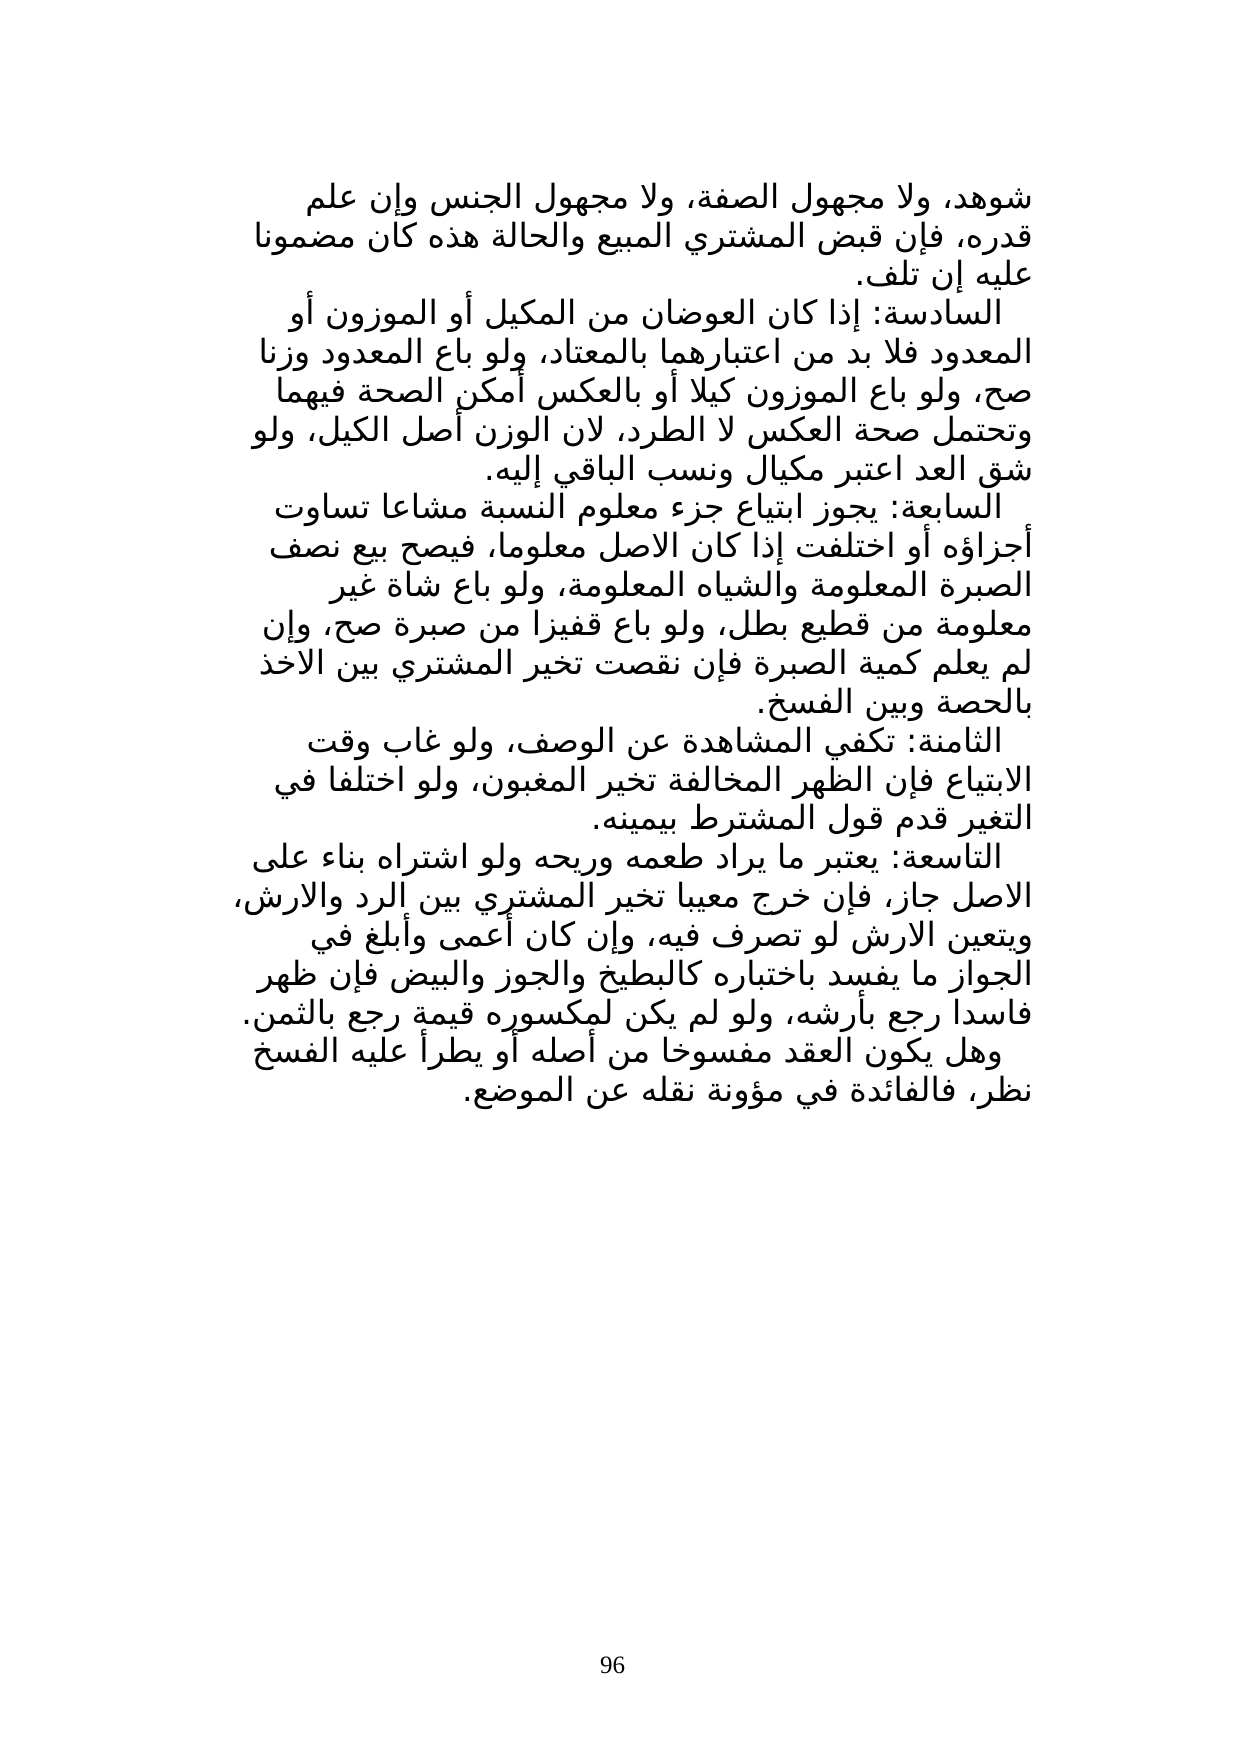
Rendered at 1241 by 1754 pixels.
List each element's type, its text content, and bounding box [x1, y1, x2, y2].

text شوهد، ولا مجهول الصفة، ولا مجهول الجنس وإن علم قدره، فإن قبض المشتري المبيع والحالة هذه كان مضمونا عليه إن تلف. [222, 177, 1033, 294]
text التاسعة: يعتبر ما يراد طعمه وريحه ولو اشتراه بناء على الاصل جاز، فإن خرج معيبا تخير المشتري بين الرد والارش، ويتعين الارش لو تصرف فيه، وإن كان أعمى وأبلغ في الجواز ما يفسد باختباره كالبطيخ والجوز والبيض فإن ظهر فاسدا رجع بأرشه، ولو لم يكن لمكسوره قيمة رجع بالثمن. [222, 838, 1033, 1032]
text السابعة: يجوز ابتياع جزء معلوم النسبة مشاعا تساوت أجزاؤه أو اختلفت إذا كان الاصل معلوما، فيصح بيع نصف الصبرة المعلومة والشياه المعلومة، ولو باع شاة غير معلومة من قطيع بطل، ولو باع قفيزا من صبرة صح، وإن لم يعلم كمية الصبرة فإن نقصت تخير المشتري بين الاخذ بالحصة وبين الفسخ. [222, 488, 1033, 721]
text السادسة: إذا كان العوضان من المكيل أو الموزون أو المعدود فلا بد من اعتبارهما بالمعتاد، ولو باع المعدود وزنا صح، ولو باع الموزون كيلا أو بالعكس أمكن الصحة فيهما وتحتمل صحة العكس لا الطرد، لان الوزن أصل الكيل، ولو شق العد اعتبر مكيال ونسب الباقي إليه. [222, 294, 1033, 488]
text وهل يكون العقد مفسوخا من أصله أو يطرأ عليه الفسخ نظر، فالفائدة في مؤونة نقله عن الموضع. [222, 1032, 1033, 1110]
text الثامنة: تكفي المشاهدة عن الوصف، ولو غاب وقت الابتياع فإن الظهر المخالفة تخير المغبون، ولو اختلفا في التغير قدم قول المشترط بيمينه. [222, 721, 1033, 838]
